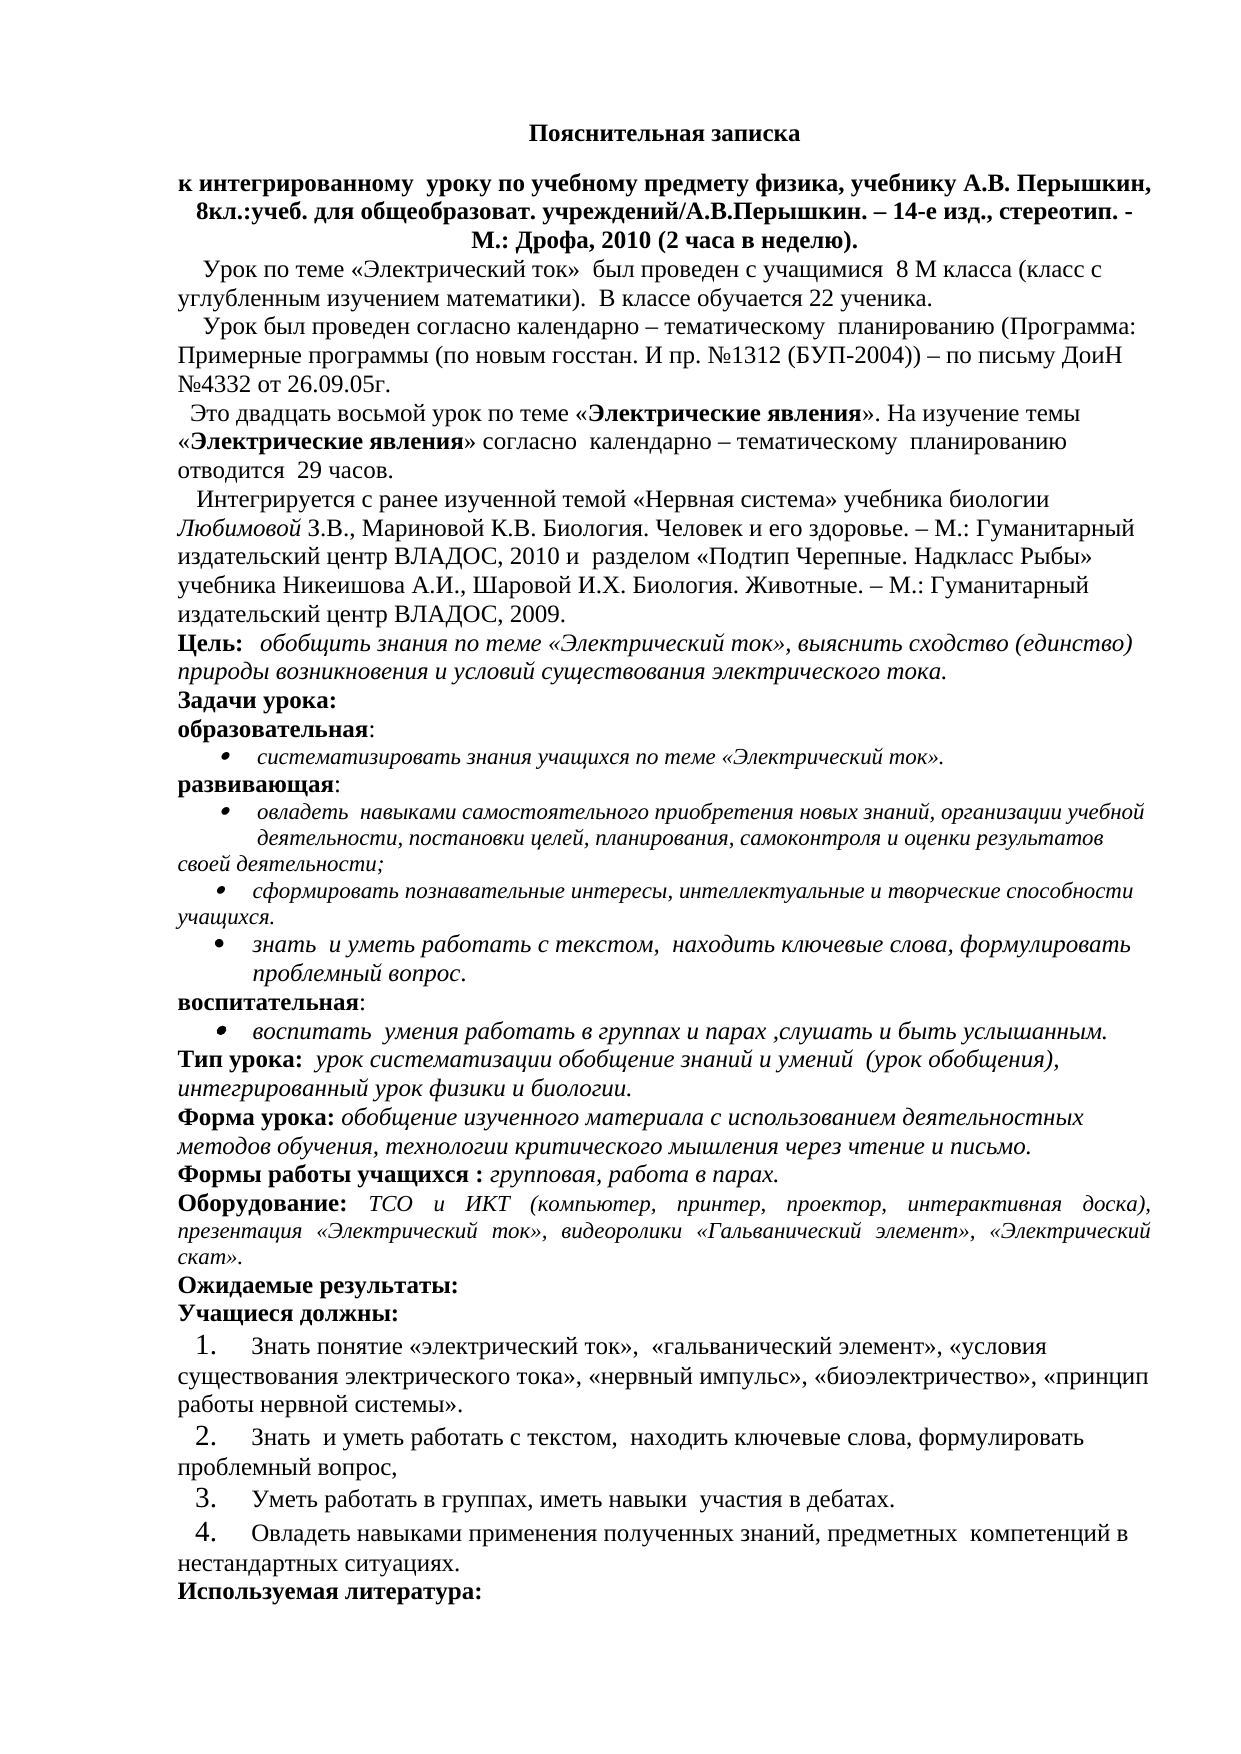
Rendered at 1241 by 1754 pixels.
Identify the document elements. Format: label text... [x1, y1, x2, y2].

text Оборудование: ТСО и ИКТ (компьютер, принтер, проектор, интерактивная доска), презентация «Электрический ток», видеоролики «Гальванический элемент», «Электрический скат». [177, 1188, 1152, 1270]
list овладеть навыками самостоятельного приобретения новых знаний, организации учебной деятельности, постановки целей, планирования, самоконтроля и оценки результатов [219, 798, 1152, 851]
text образовательная: [177, 714, 1152, 743]
text Учащиеся должны: [177, 1298, 1152, 1327]
text развивающая: [177, 769, 1152, 798]
list Знать и уметь работать с текстом, находить ключевые слова, формулировать проблемный вопрос, [177, 1418, 1152, 1481]
text Это двадцать восьмой урок по теме «Электрические явления». На изучение темы «Электрические явления» согласно календарно – тематическому планированию отводится 29 часов. [177, 398, 1152, 484]
text Пояснительная записка [177, 118, 1152, 147]
text Формы работы учащихся : групповая, работа в парах. [177, 1159, 1152, 1188]
text Ожидаемые результаты: [177, 1270, 1152, 1298]
text Цель: обобщить знания по теме «Электрический ток», выяснить сходство (единство) природы возникновения и условий существования электрического тока. [177, 628, 1152, 685]
text Используемая литература: [177, 1576, 1152, 1605]
text своей деятельности; [177, 851, 1152, 877]
text Интегрируется с ранее изученной темой «Нервная система» учебника биологии Любимовой З.В., Мариновой К.В. Биология. Человек и его здоровье. – М.: Гуманитарный издательский центр ВЛАДОС, 2010 и разделом «Подтип Черепные. Надкласс Рыбы» учебника Никеишова А.И., Шаровой И.Х. Биология. Животные. – М.: Гуманитарный издательский центр ВЛАДОС, 2009. [177, 484, 1152, 628]
text Тип урока: урок систематизации обобщение знаний и умений (урок обобщения), интегрированный урок физики и биологии. [177, 1044, 1152, 1102]
text к интегрированному уроку по учебному предмету физика, учебнику А.В. Перышкин, 8кл.:учеб. для общеобразоват. учреждений/А.В.Перышкин. – 14-е изд., стереотип. - М.: Дрофа, 2010 (2 часа в неделю). [177, 168, 1152, 254]
text воспитательная: [177, 987, 1152, 1016]
text Форма урока: обобщение изученного материала с использованием деятельностных методов обучения, технологии критического мышления через чтение и письмо. [177, 1102, 1152, 1159]
list воспитать умения работать в группах и парах ,слушать и быть услышанным. [215, 1016, 1152, 1044]
list сформировать познавательные интересы, интеллектуальные и творческие способности [215, 877, 1152, 903]
list знать и уметь работать с текстом, находить ключевые слова, формулировать проблемный вопрос. [215, 929, 1152, 987]
list Уметь работать в группах, иметь навыки участия в дебатах. [177, 1481, 1152, 1514]
text Урок был проведен согласно календарно – тематическому планированию (Программа: Примерные программы (по новым госстан. И пр. №1312 (БУП-2004)) – по письму ДоиН №4332 от 26.09.05г. [177, 311, 1152, 398]
text Задачи урока: [177, 685, 1152, 714]
list систематизировать знания учащихся по теме «Электрический ток». [219, 743, 1152, 769]
text Урок по теме «Электрический ток» был проведен с учащимися 8 М класса (класс с углубленным изучением математики). В классе обучается 22 ученика. [177, 254, 1152, 311]
list Знать понятие «электрический ток», «гальванический элемент», «условия существования электрического тока», «нервный импульс», «биоэлектричество», «принцип работы нервной системы». [177, 1327, 1152, 1418]
text учащихся. [177, 903, 1152, 929]
list Овладеть навыками применения полученных знаний, предметных компетенций в нестандартных ситуациях. [177, 1514, 1152, 1576]
